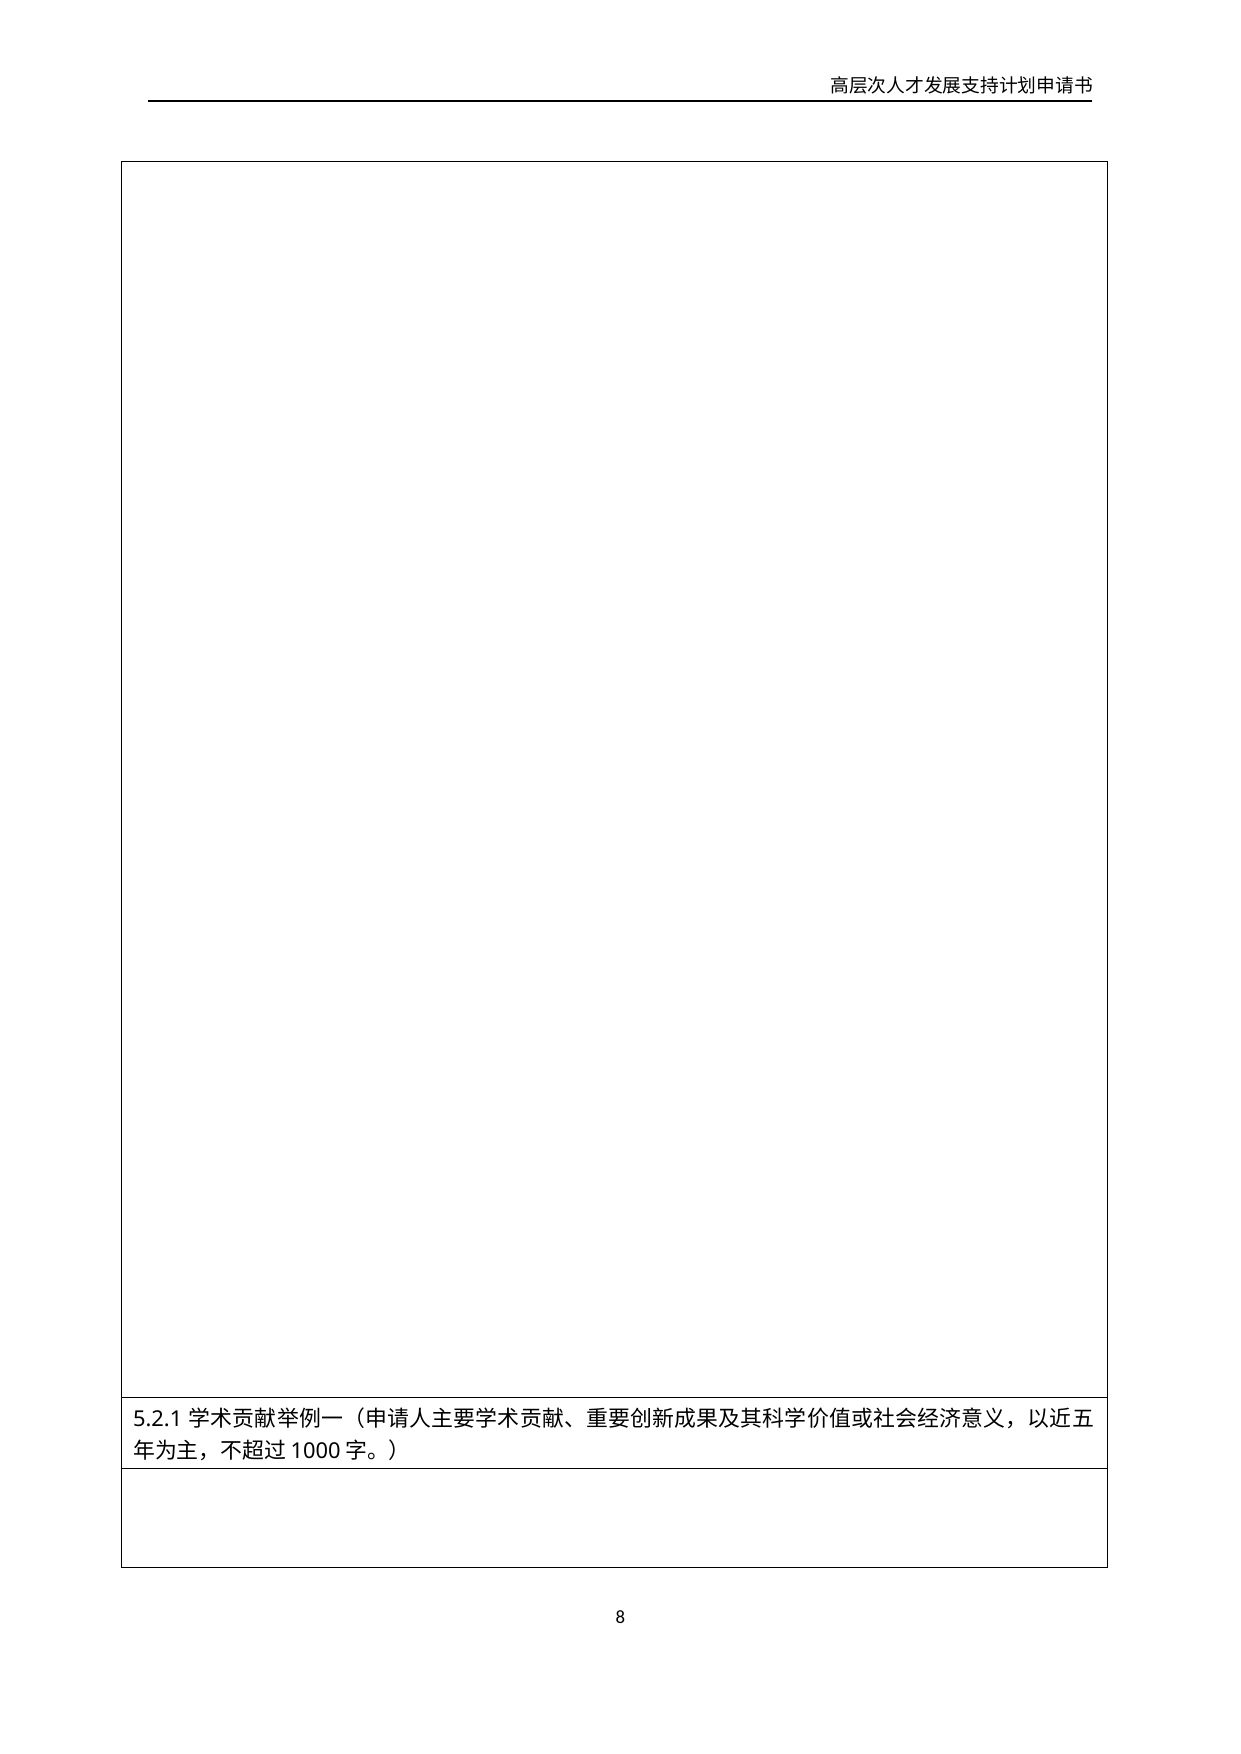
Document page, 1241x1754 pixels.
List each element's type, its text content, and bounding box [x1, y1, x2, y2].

table_cell [122, 162, 1107, 1397]
table_cell 5.2.1 学术贡献举例一（申请人主要学术贡献、重要创新成果及其科学价值或社会经济意义，以近五年为主，不超过1000字。） [122, 1398, 1107, 1468]
table_cell [122, 1469, 1107, 1567]
